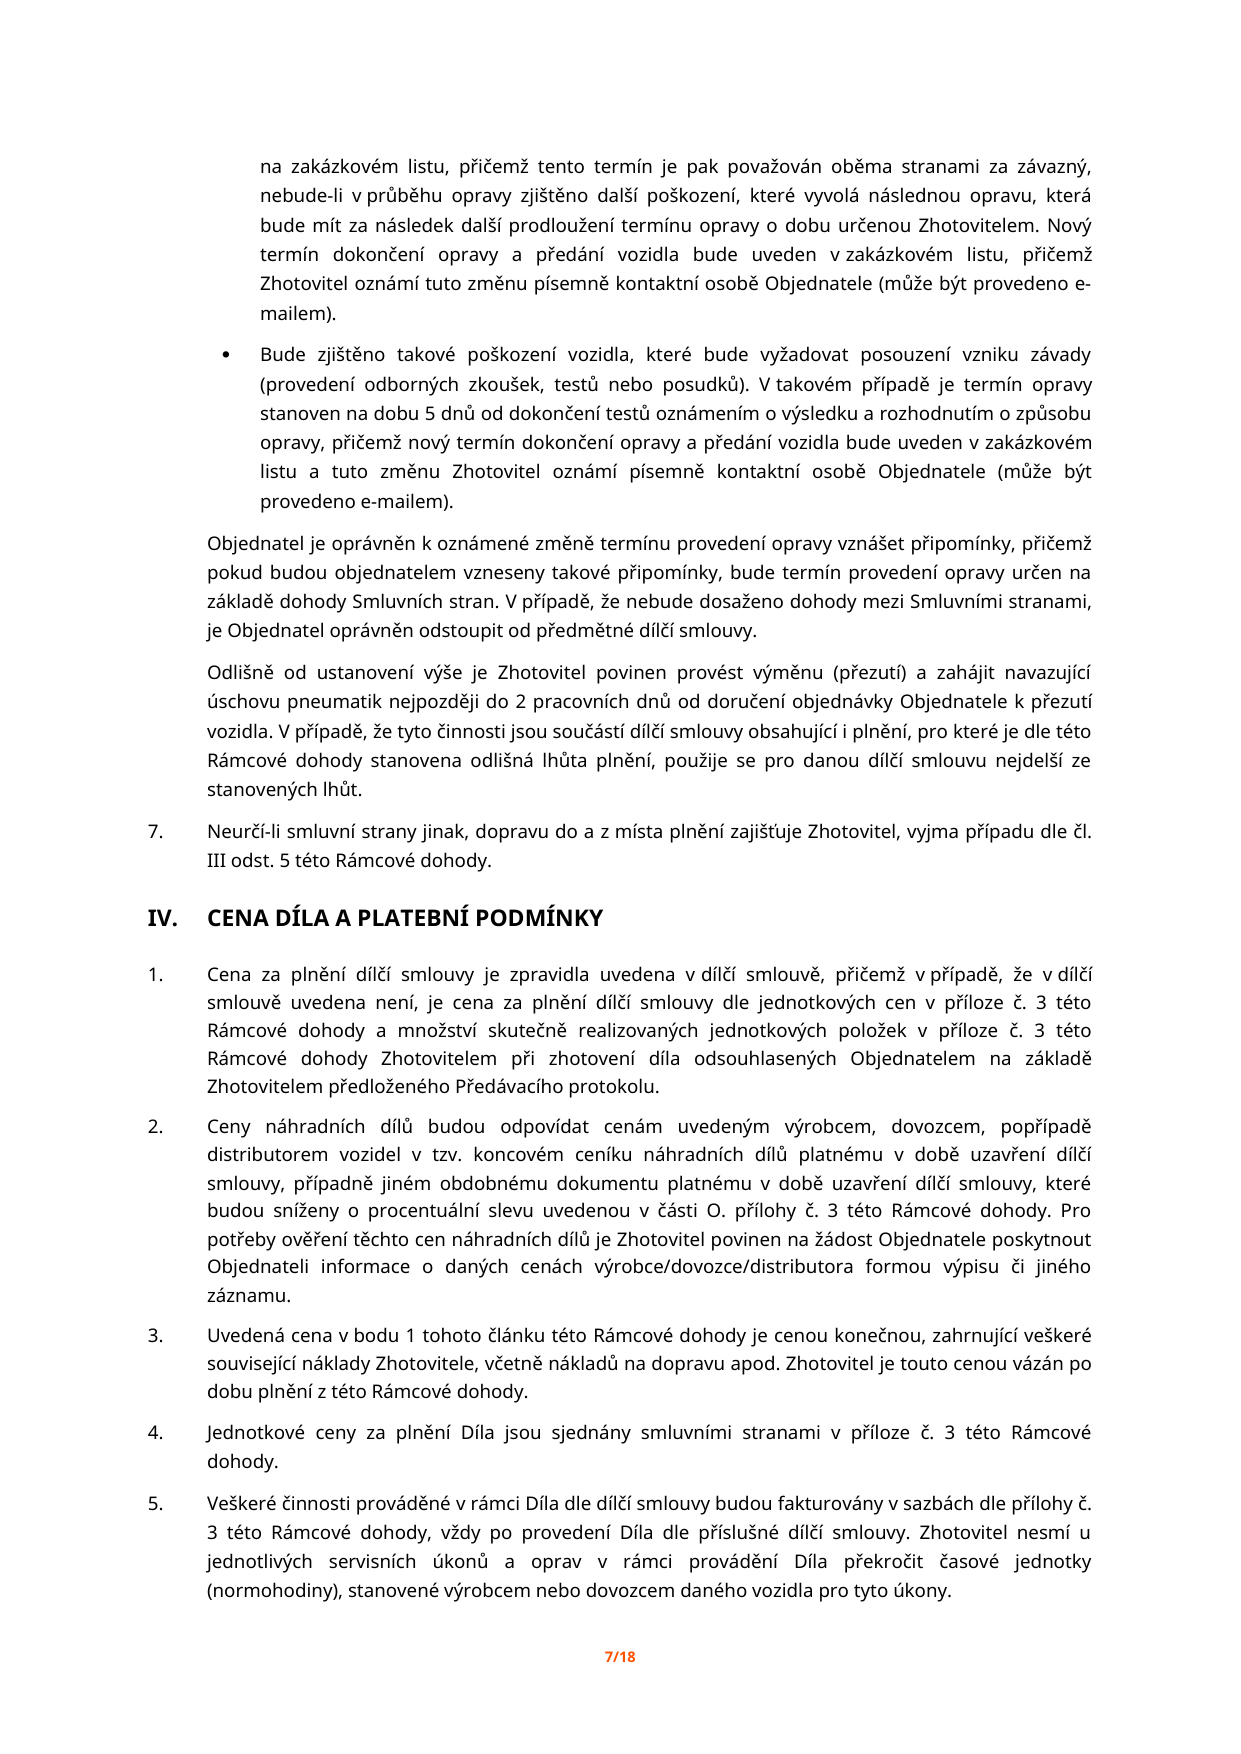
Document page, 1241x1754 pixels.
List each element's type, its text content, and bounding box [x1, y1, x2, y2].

list Cena za plnění dílčí smlouvy je zpravidla uvedena v dílčí smlouvě, přičemž v případě, že v dílčí smlouvě uvedena není, je cena za plnění dílčí smlouvy dle jednotkových cen v příloze č. 3 této Rámcové dohody a množství skutečně realizovaných jednotkových položek v příloze č. 3 této Rámcové dohody Zhotovitelem při zhotovení díla odsouhlasených Objednatelem na základě Zhotovitelem předloženého Předávacího protokolu. [148, 961, 1092, 1099]
text Uvedená cena v bodu 1 tohoto článku této Rámcové dohody je cenou konečnou, zahrnující veškeré související náklady Zhotovitele, včetně nákladů na dopravu apod. Zhotovitel je touto cenou vázán po dobu plnění z této Rámcové dohody. [148, 1322, 1092, 1404]
list Odlišně od ustanovení výše je Zhotovitel povinen provést výměnu (přezutí) a zahájit navazující úschovu pneumatik nejpozději do 2 pracovních dnů od doručení objednávky Objednatele k přezutí vozidla. V případě, že tyto činnosti jsou součástí dílčí smlouvy obsahující i plnění, pro které je dle této Rámcové dohody stanovena odlišná lhůta plnění, použije se pro danou dílčí smlouvu nejdelší ze stanovených lhůt. [207, 659, 1092, 802]
text Ceny náhradních dílů budou odpovídat cenám uvedeným výrobcem, dovozcem, popřípadě distributorem vozidel v tzv. koncovém ceníku náhradních dílů platnému v době uzavření dílčí smlouvy, případně jiném obdobnému dokumentu platnému v době uzavření dílčí smlouvy, které budou sníženy o procentuální slevu uvedenou v části O. přílohy č. 3 této Rámcové dohody. Pro potřeby ověření těchto cen náhradních dílů je Zhotovitel povinen na žádost Objednatele poskytnout Objednateli informace o daných cenách výrobce/dovozce/distributora formou výpisu či jiného záznamu. [148, 1114, 1092, 1307]
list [223, 153, 1092, 325]
list Neurčí-li smluvní strany jinak, dopravu do a z místa plnění zajišťuje Zhotovitel, vyjma případu dle čl. III odst. 5 této Rámcové dohody. [148, 818, 1092, 873]
list Bude zjištěno takové poškození vozidla, které bude vyžadovat posouzení vzniku závady (provedení odborných zkoušek, testů nebo posudků). V takovém případě je termín opravy stanoven na dobu 5 dnů od dokončení testů oznámením o výsledku a rozhodnutím o způsobu opravy, přičemž nový termín dokončení opravy a předání vozidla bude uveden v zakázkovém listu a tuto změnu Zhotovitel oznámí písemně kontaktní osobě Objednatele (může být provedeno e-mailem). [223, 342, 1092, 513]
list Objednatel je oprávněn k oznámené změně termínu provedení opravy vznášet připomínky, přičemž pokud budou objednatelem vzneseny takové připomínky, bude termín provedení opravy určen na základě dohody Smluvních stran. V případě, že nebude dosaženo dohody mezi Smluvními stranami, je Objednatel oprávněn odstoupit od předmětné dílčí smlouvy. [207, 530, 1092, 643]
text CENA DÍLA A PLATEBNÍ PODMÍNKY [148, 902, 1092, 933]
text Veškeré činnosti prováděné v rámci Díla dle dílčí smlouvy budou fakturovány v sazbách dle přílohy č. 3 této Rámcové dohody, vždy po provedení Díla dle příslušné dílčí smlouvy. Zhotovitel nesmí u jednotlivých servisních úkonů a oprav v rámci provádění Díla překročit časové jednotky (normohodiny), stanovené výrobcem nebo dovozcem daného vozidla pro tyto úkony. [148, 1490, 1092, 1603]
text Jednotkové ceny za plnění Díla jsou sjednány smluvními stranami v příloze č. 3 této Rámcové dohody. [148, 1419, 1092, 1474]
